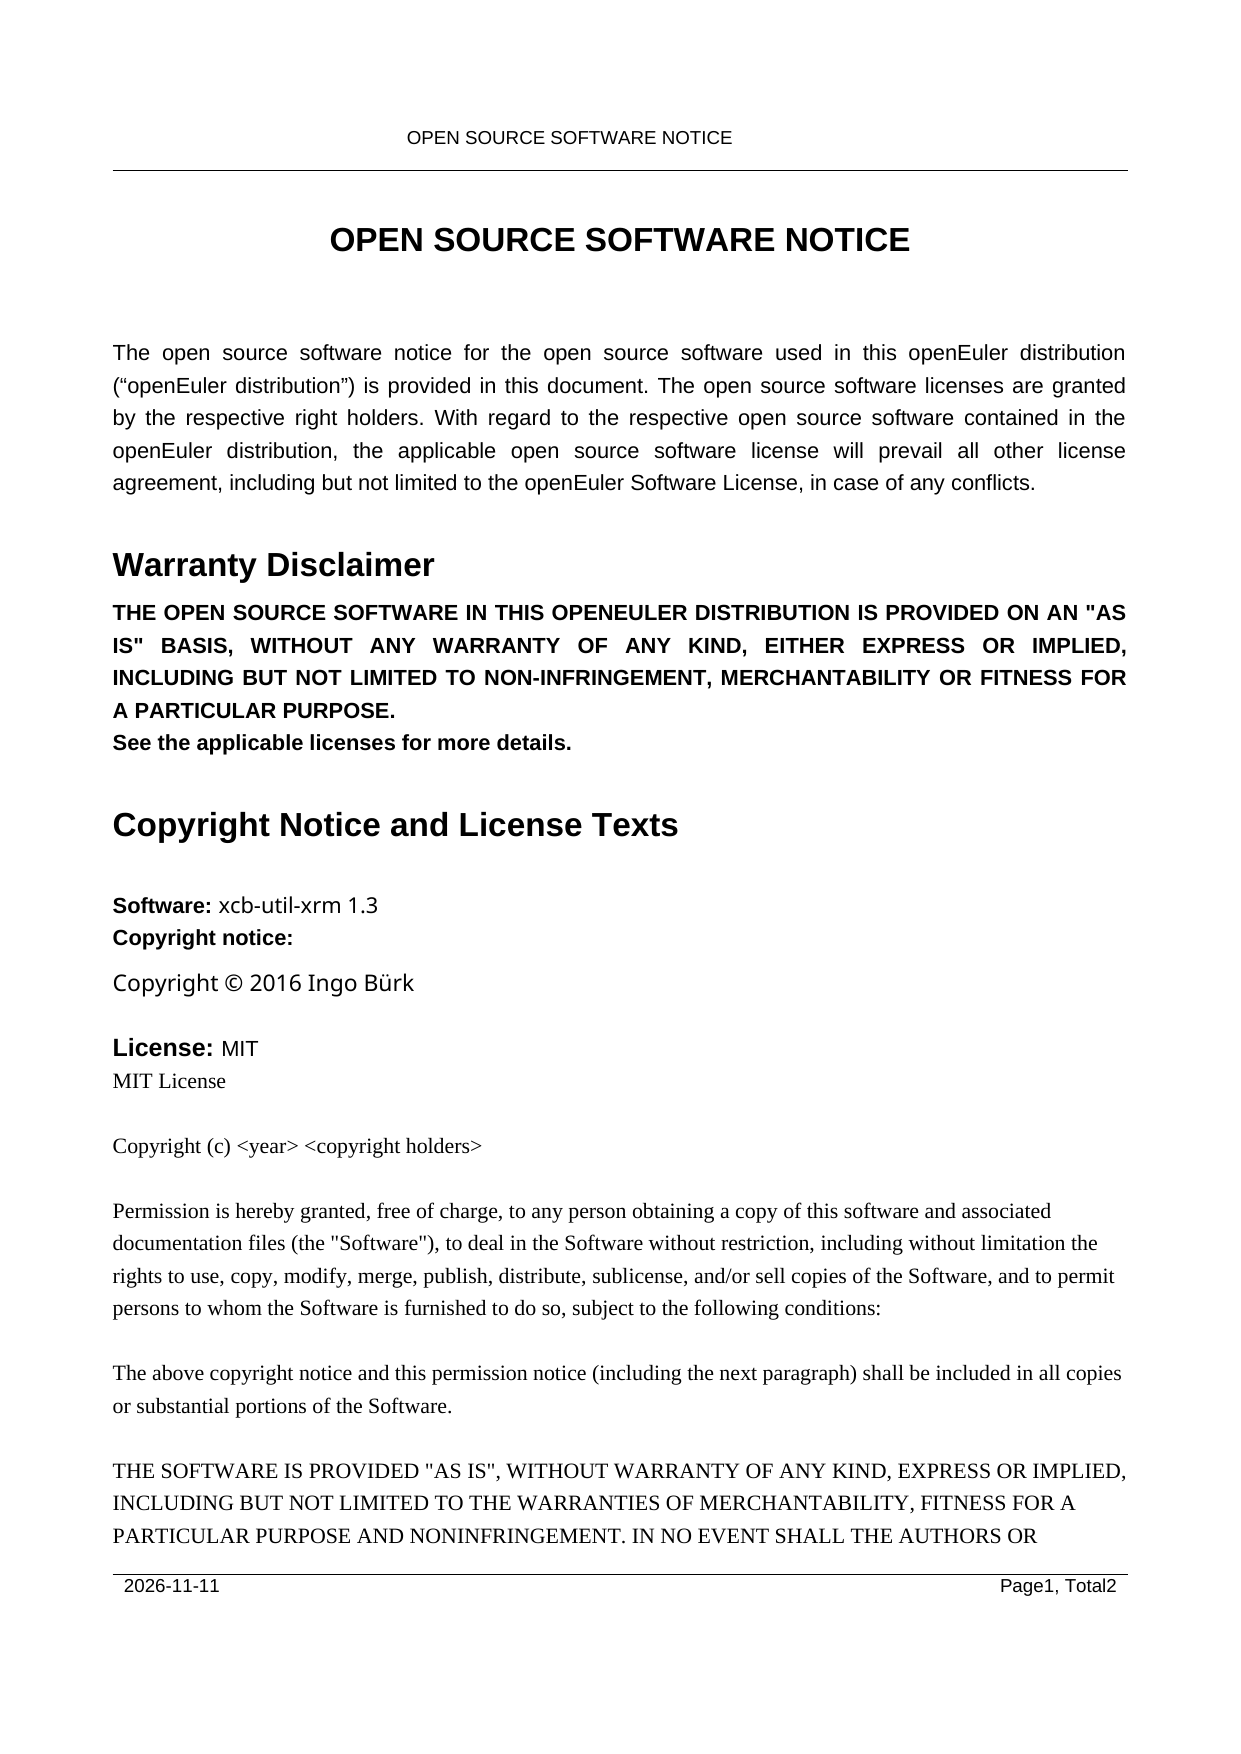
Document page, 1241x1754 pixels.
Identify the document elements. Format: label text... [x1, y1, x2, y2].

text Warranty Disclaimer [112, 531, 1128, 596]
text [112, 1064, 1128, 1551]
text THE OPEN SOURCE SOFTWARE IN THIS OPENEULER DISTRIBUTION IS PROVIDED ON AN "AS IS" BASIS, WITHOUT ANY WARRANTY OF ANY KIND, EITHER EXPRESS OR IMPLIED, INCLUDING BUT NOT LIMITED TO NON-INFRINGEMENT, MERCHANTABILITY OR FITNESS FOR A PARTICULAR PURPOSE. See the applicable licenses for more details. [112, 596, 1128, 759]
title Software: xcb-util-xrm 1.3 [112, 889, 1128, 921]
text Copyright notice: [112, 921, 1128, 954]
text License: MIT [112, 1031, 1128, 1064]
text Copyright Notice and License Texts [112, 791, 1128, 856]
text Copyright © 2016 Ingo Bürk [112, 966, 1128, 1031]
text OPEN SOURCE SOFTWARE NOTICE [112, 206, 1128, 271]
text The open source software notice for the open source software used in this openEuler distribution (“openEuler distribution”) is provided in this document. The open source software licenses are granted by the respective right holders. With regard to the respective open source software contained in the openEuler distribution, the applicable open source software license will prevail all other license agreement, including but not limited to the openEuler Software License, in case of any conflicts. [112, 336, 1128, 499]
